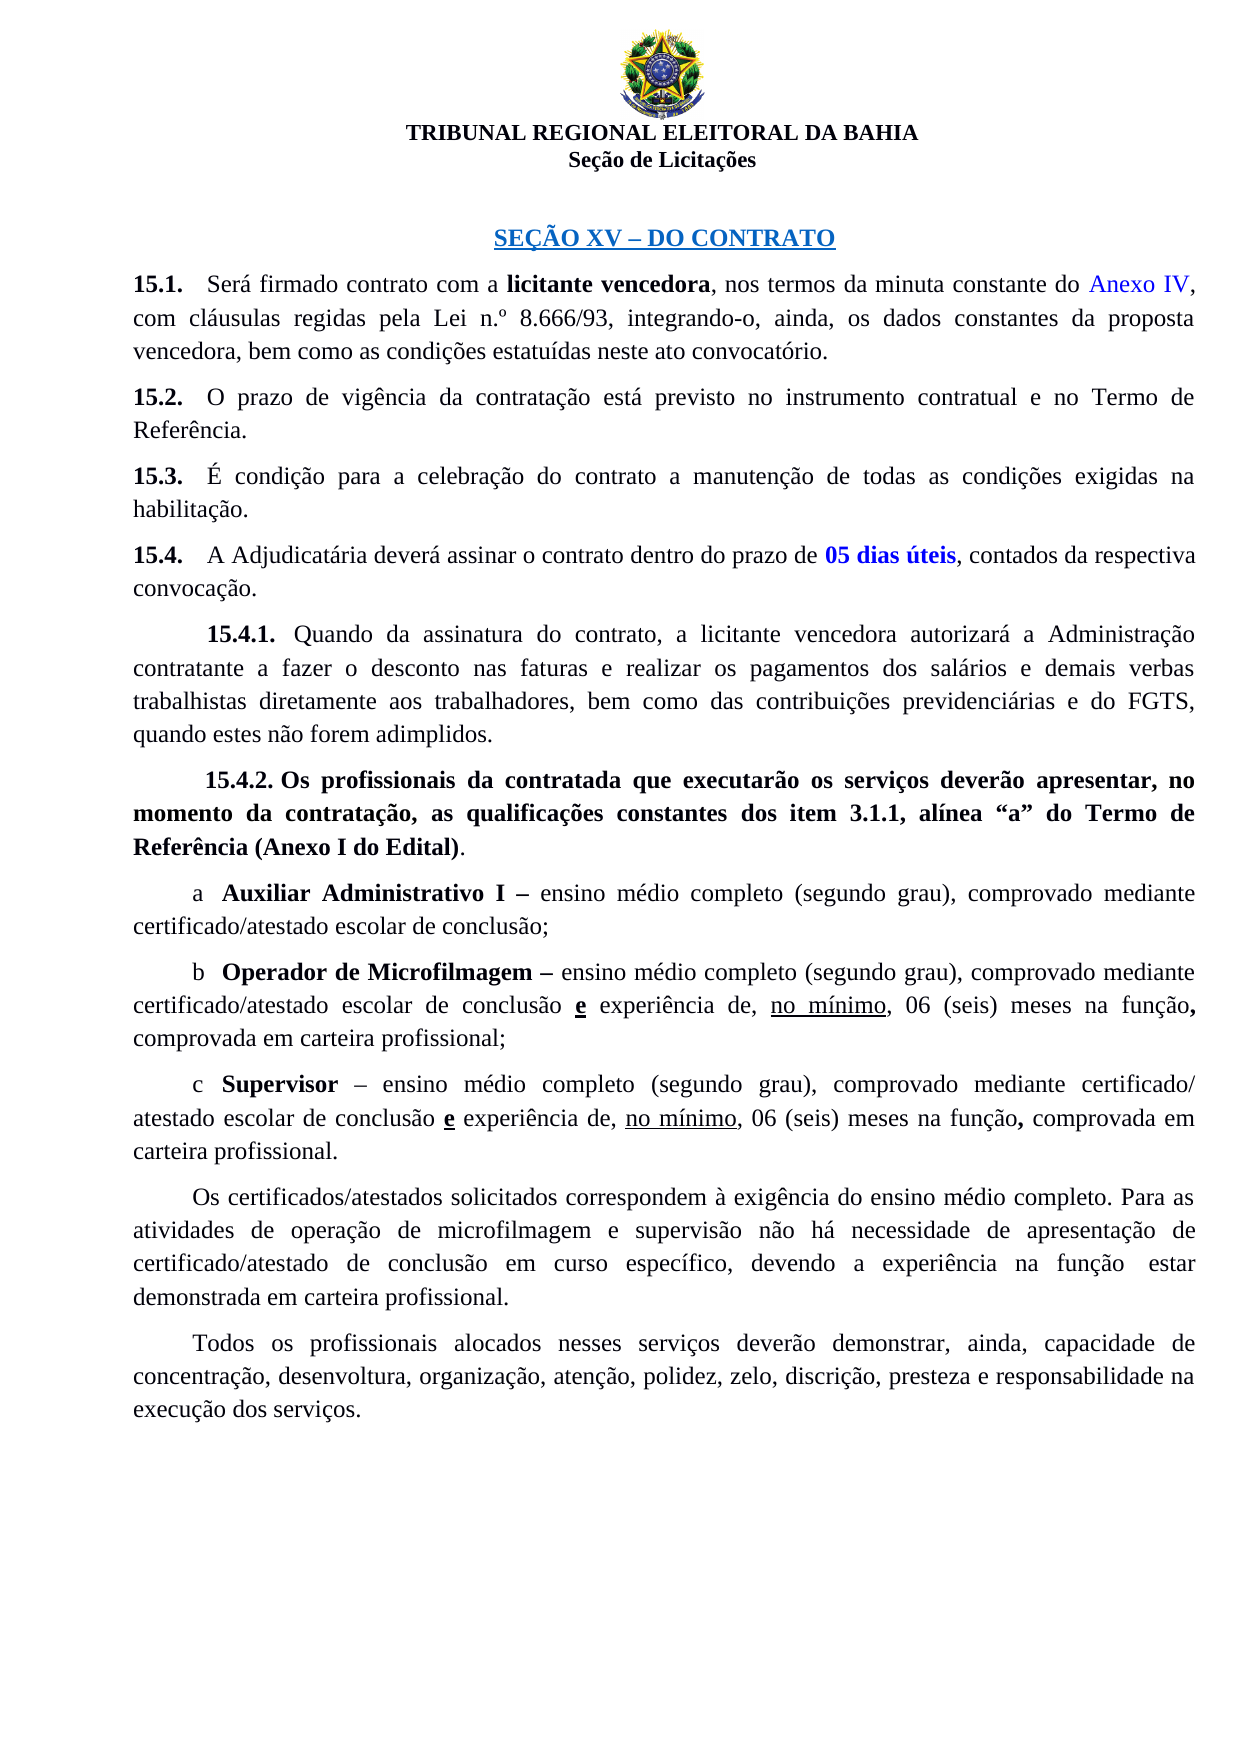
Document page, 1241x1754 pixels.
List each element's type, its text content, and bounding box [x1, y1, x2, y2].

text 15.4.2. Os profissionais da contratada que executarão os serviços deverão apresentar, no momento da contratação, as qualificações constantes dos item 3.1.1, alínea “a” do Termo de Referência (Anexo I do Edital). [133, 762, 1196, 862]
list Supervisor – ensino médio completo (segundo grau), comprovado mediante certificado/ atestado escolar de conclusão e experiência de, no mínimo, 06 (seis) meses na função, comprovada em carteira profissional. [133, 1066, 1196, 1166]
text Os certificados/atestados solicitados correspondem à exigência do ensino médio completo. Para as atividades de operação de microfilmagem e supervisão não há necessidade de apresentação de certificado/atestado de conclusão em curso específico, devendo a experiência na função estar demonstrada em carteira profissional. [133, 1178, 1196, 1312]
list Operador de Microfilmagem – ensino médio completo (segundo grau), comprovado mediante certificado/atestado escolar de conclusão e experiência de, no mínimo, 06 (seis) meses na função, comprovada em carteira profissional; [133, 953, 1196, 1053]
text Todos os profissionais alocados nesses serviços deverão demonstrar, ainda, capacidade de concentração, desenvoltura, organização, atenção, polidez, zelo, discrição, presteza e responsabilidade na execução dos serviços. [133, 1324, 1196, 1424]
text 15.1. Será firmado contrato com a licitante vencedora, nos termos da minuta constante do Anexo IV, com cláusulas regidas pela Lei n.º 8.666/93, integrando-o, ainda, os dados constantes da proposta vencedora, bem como as condições estatuídas neste ato convocatório. [133, 266, 1196, 366]
text SEÇÃO XV – DO CONTRATO [133, 220, 1196, 253]
text 15.2. O prazo de vigência da contratação está previsto no instrumento contratual e no Termo de Referência. [133, 378, 1196, 445]
text 15.4.1. Quando da assinatura do contrato, a licitante vencedora autorizará a Administração contratante a fazer o desconto nas faturas e realizar os pagamentos dos salários e demais verbas trabalhistas diretamente aos trabalhadores, bem como das contribuições previdenciárias e do FGTS, quando estes não forem adimplidos. [133, 616, 1196, 749]
text 15.3. É condição para a celebração do contrato a manutenção de todas as condições exigidas na habilitação. [133, 458, 1196, 524]
text 15.4. A Adjudicatária deverá assinar o contrato dentro do prazo de 05 dias úteis, contados da respectiva convocação. [133, 537, 1196, 603]
list Auxiliar Administrativo I – ensino médio completo (segundo grau), comprovado mediante certificado/atestado escolar de conclusão; [133, 874, 1196, 941]
